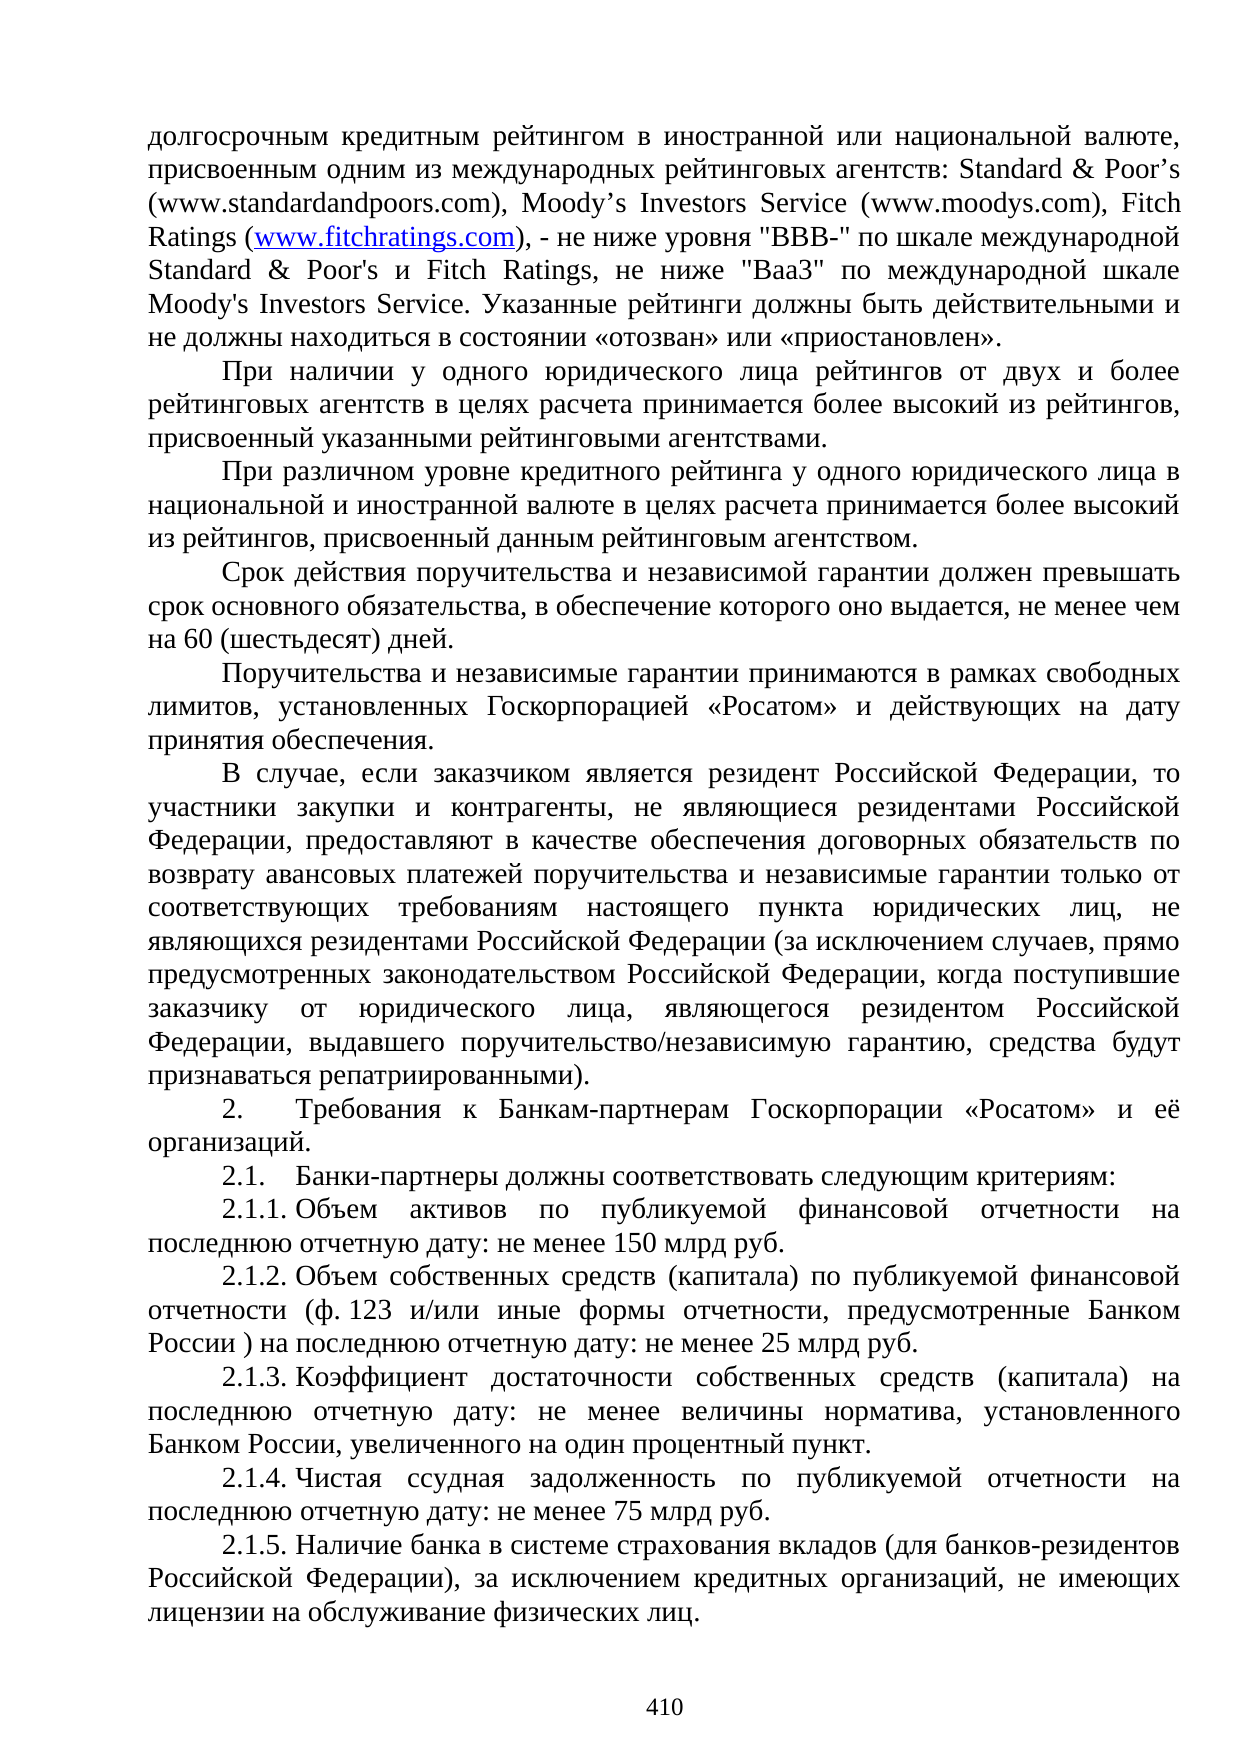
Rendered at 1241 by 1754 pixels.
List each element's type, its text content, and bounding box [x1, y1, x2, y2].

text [148, 118, 1181, 353]
list Объем активов по публикуемой финансовой отчетности на последнюю отчетную дату: не менее 150 млрд руб. [148, 1191, 1181, 1258]
text Срок действия поручительства и независимой гарантии должен превышать срок основного обязательства, в обеспечение которого оно выдается, не менее чем на 60 (шестьдесят) дней. [148, 554, 1181, 655]
list Требования к Банкам-партнерам Госкорпорации «Росатом» и её организаций. [148, 1091, 1181, 1158]
list Банки-партнеры должны соответствовать следующим критериям: [148, 1158, 1181, 1191]
text Поручительства и независимые гарантии принимаются в рамках свободных лимитов, установленных Госкорпорацией «Росатом» и действующих на дату принятия обеспечения. [148, 655, 1181, 755]
list Объем собственных средств (капитала) по публикуемой финансовой отчетности (ф. 123 и/или иные формы отчетности, предусмотренные Банком России ) на последнюю отчетную дату: не менее 25 млрд руб. [148, 1258, 1181, 1359]
list Чистая ссудная задолженность по публикуемой отчетности на последнюю отчетную дату: не менее 75 млрд руб. [148, 1460, 1181, 1527]
list Наличие банка в системе страхования вкладов (для банков-резидентов Российской Федерации), за исключением кредитных организаций, не имеющих лицензии на обслуживание физических лиц. [148, 1527, 1181, 1627]
subtitle При различном уровне кредитного рейтинга у одного юридического лица в национальной и иностранной валюте в целях расчета принимается более высокий из рейтингов, присвоенный данным рейтинговым агентством. [148, 453, 1181, 554]
text В случае, если заказчиком является резидент Российской Федерации, то участники закупки и контрагенты, не являющиеся резидентами Российской Федерации, предоставляют в качестве обеспечения договорных обязательств по возврату авансовых платежей поручительства и независимые гарантии только от соответствующих требованиям настоящего пункта юридических лиц, не являющихся резидентами Российской Федерации (за исключением случаев, прямо предусмотренных законодательством Российской Федерации, когда поступившие заказчику от юридического лица, являющегося резидентом Российской Федерации, выдавшего поручительство/независимую гарантию, средства будут признаваться репатриированными). [148, 755, 1181, 1091]
text При наличии у одного юридического лица рейтингов от двух и более рейтинговых агентств в целях расчета принимается более высокий из рейтингов, присвоенный указанными рейтинговыми агентствами. [148, 353, 1181, 453]
list Коэффициент достаточности собственных средств (капитала) на последнюю отчетную дату: не менее величины норматива, установленного Банком России, увеличенного на один процентный пункт. [148, 1359, 1181, 1460]
